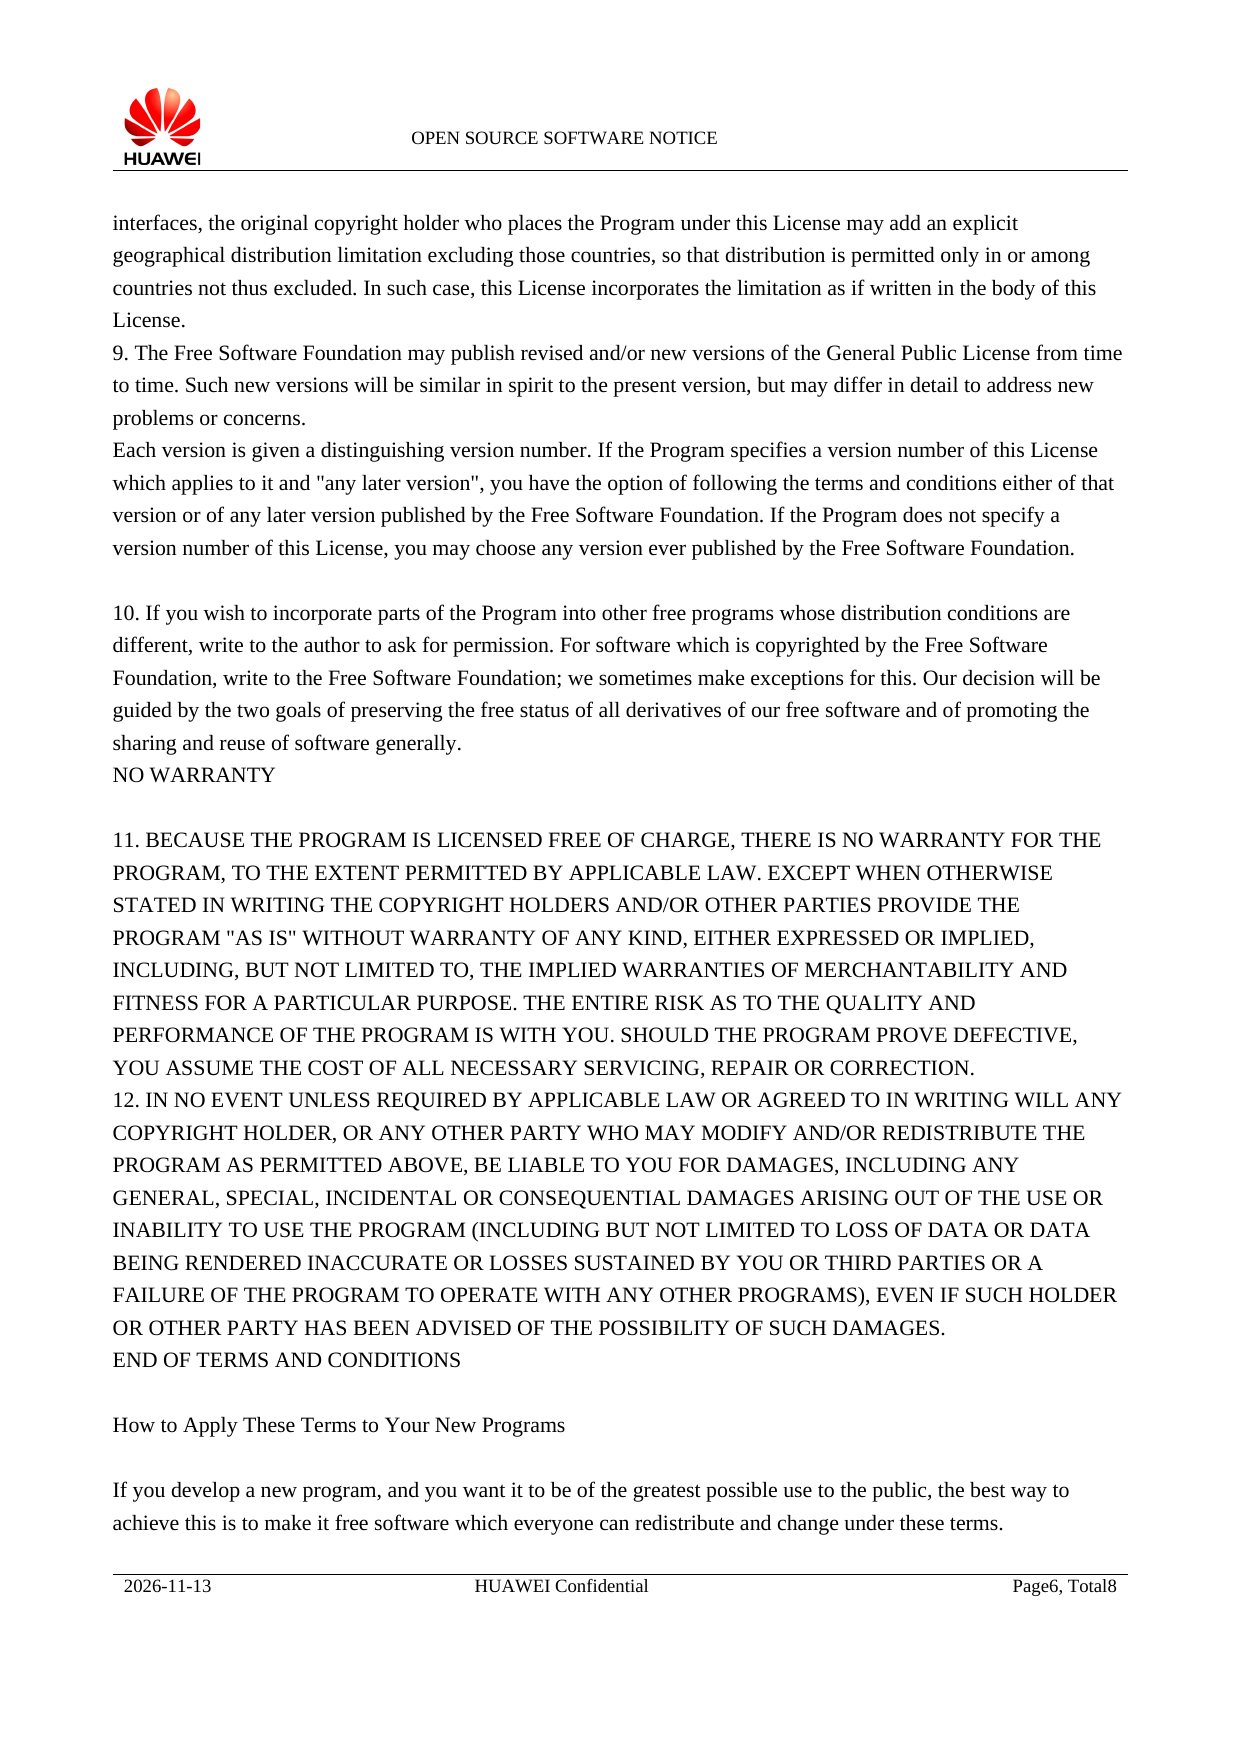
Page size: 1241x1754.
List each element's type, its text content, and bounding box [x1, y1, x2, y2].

picture [124, 88, 201, 165]
